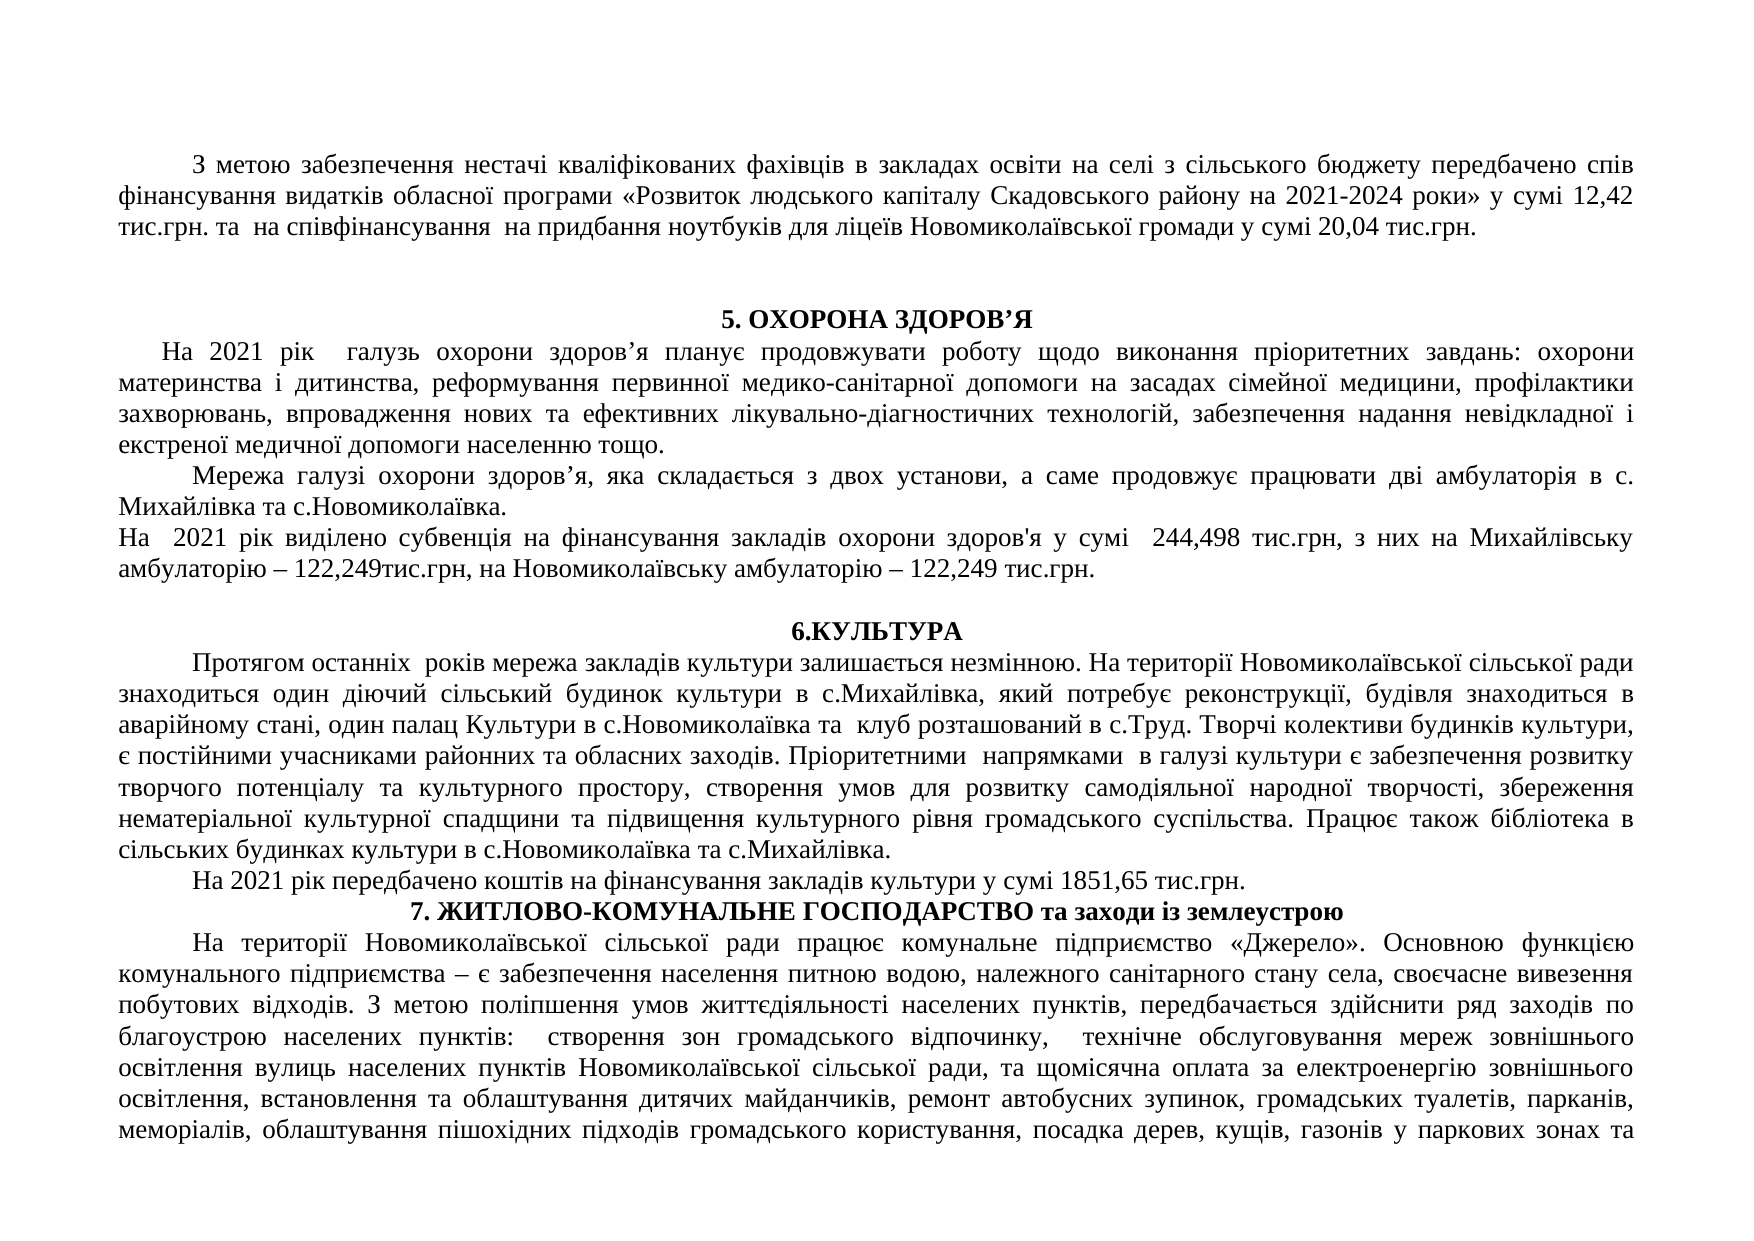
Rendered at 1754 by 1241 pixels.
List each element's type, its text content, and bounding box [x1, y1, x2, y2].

text На 2021 рік галузь охорони здоров’я планує продовжувати роботу щодо виконання пріоритетних завдань: охорони материнства і дитинства, реформування первинної медико-санітарної допомоги на засадах сімейної медицини, профілактики захворювань, впровадження нових та ефективних лікувально-діагностичних технологій, забезпечення надання невідкладної і екстреної медичної допомоги населенню тощо. [118, 334, 1636, 459]
text На 2021 рік виділено субвенція на фінансування закладів охорони здоров'я у сумі 244,498 тис.грн, з них на Михайлівську амбулаторію – 122,249тис.грн, на Новомиколаївську амбулаторію – 122,249 тис.грн. [118, 521, 1636, 584]
text 7. ЖИТЛОВО-КОМУНАЛЬНЕ ГОСПОДАРСТВО та заходи із землеустрою [118, 895, 1636, 926]
text На 2021 рік передбачено коштів на фінансування закладів культури у сумі 1851,65 тис.грн. [118, 864, 1636, 895]
text Мережа галузі охорони здоров’я, яка складається з двох установи, а саме продовжує працювати дві амбулаторія в с. Михайлівка та с.Новомиколаївка. [118, 459, 1636, 521]
text 5. ОХОРОНА ЗДОРОВ’Я [118, 303, 1636, 334]
text З метою забезпечення нестачі кваліфікованих фахівців в закладах освіти на селі з сільського бюджету передбачено спів фінансування видатків обласної програми «Розвиток людського капіталу Скадовського району на 2021-2024 роки» у сумі 12,42 тис.грн. та на співфінансування на придбання ноутбуків для ліцеїв Новомиколаївської громади у сумі 20,04 тис.грн. [118, 148, 1636, 241]
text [118, 926, 1636, 1144]
text Протягом останніх років мережа закладів культури залишається незмінною. На території Новомиколаївської сільської ради знаходиться один діючий сільський будинок культури в с.Михайлівка, який потребує реконструкції, будівля знаходиться в аварійному стані, один палац Культури в с.Новомиколаївка та клуб розташований в с.Труд. Творчі колективи будинків культури, є постійними учасниками районних та обласних заходів. Пріоритетними напрямками в галузі культури є забезпечення розвитку творчого потенціалу та культурного простору, створення умов для розвитку самодіяльної народної творчості, збереження нематеріальної культурної спадщини та підвищення культурного рівня громадського суспільства. Працює також бібліотека в сільських будинках культури в с.Новомиколаївка та с.Михайлівка. [118, 646, 1636, 864]
text 6.КУЛЬТУРА [118, 615, 1636, 646]
